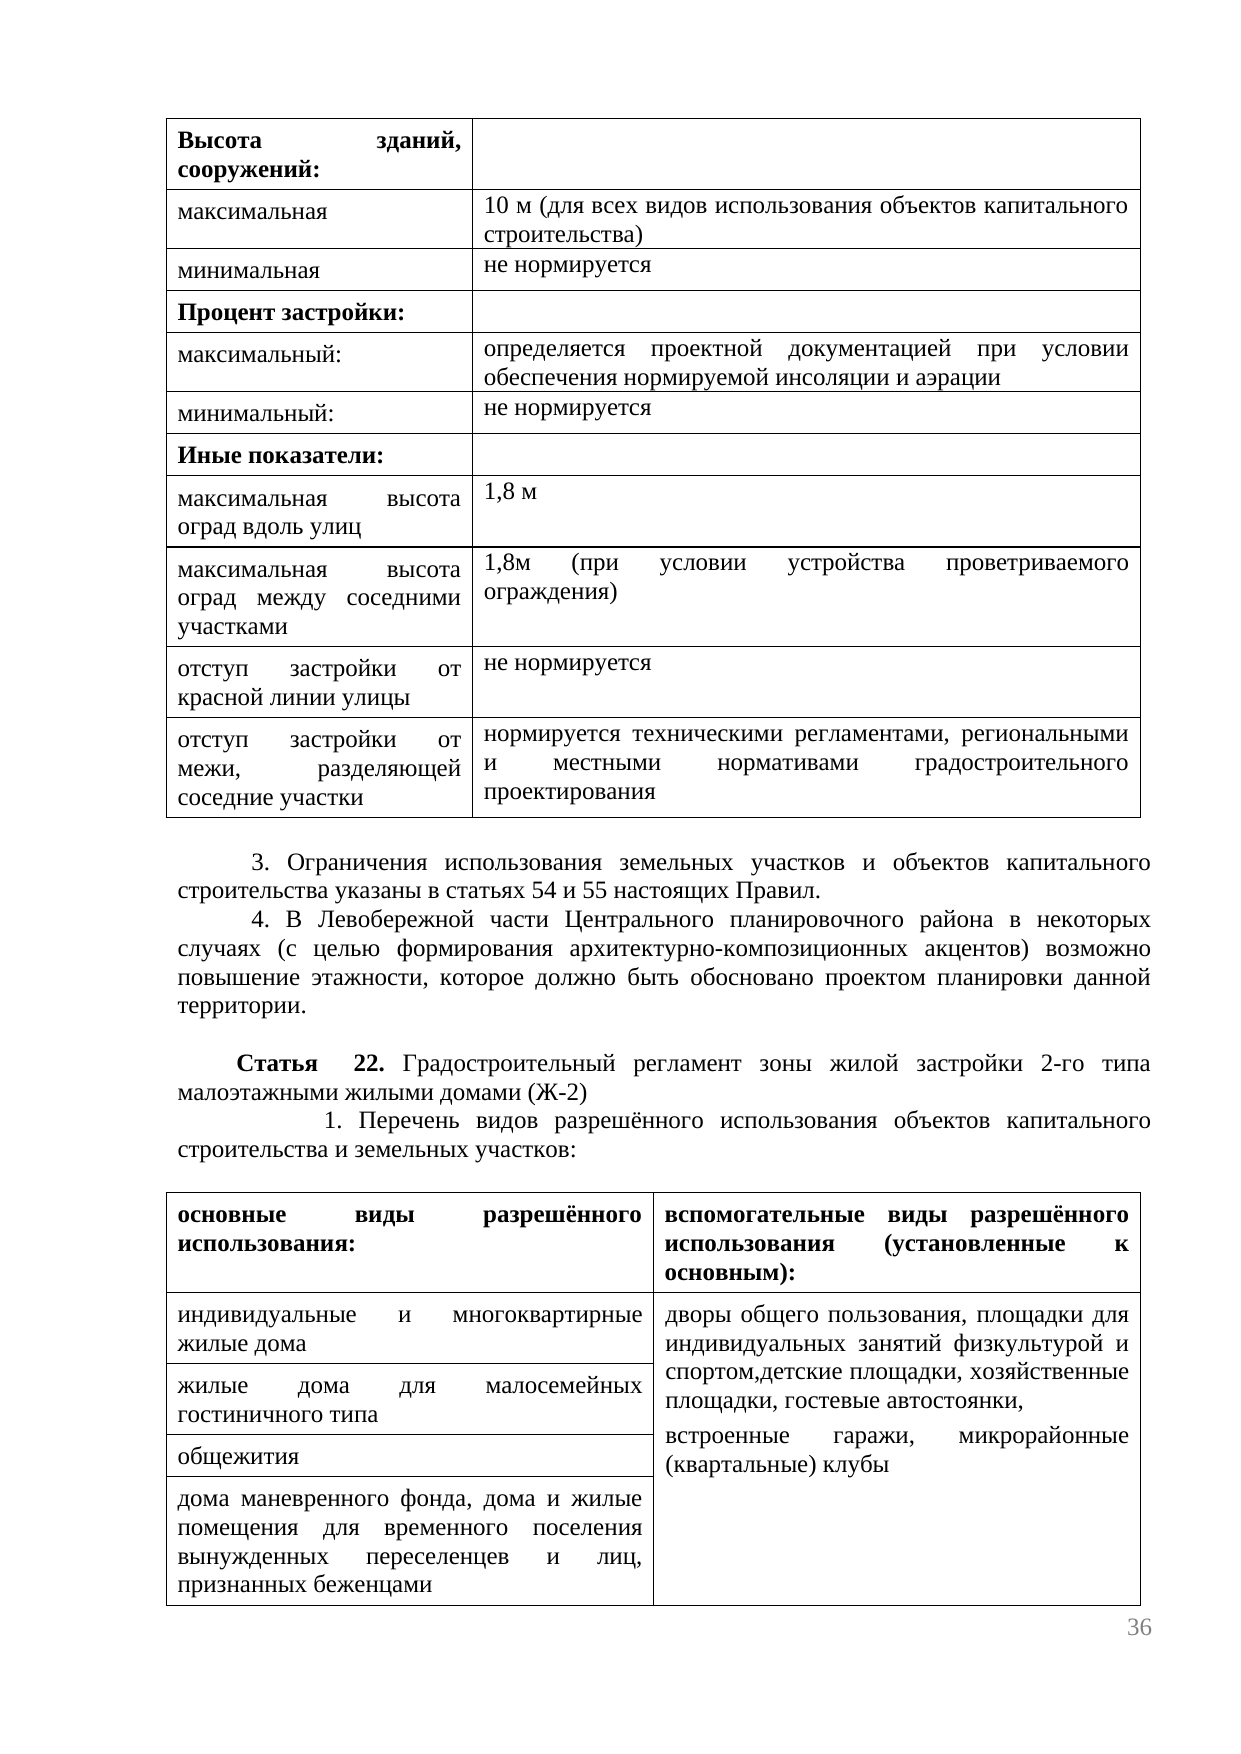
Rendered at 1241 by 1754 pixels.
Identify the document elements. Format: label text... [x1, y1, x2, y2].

table_cell Иные показатели: [167, 434, 472, 475]
table_cell 1,8м (при условии устройства проветриваемого ограждения) [473, 548, 1140, 646]
table_cell [473, 119, 1140, 189]
table_cell максимальный: [167, 333, 472, 391]
text 3. Ограничения использования земельных участков и объектов капитального строительства указаны в статьях 54 и 55 настоящих Правил. [177, 847, 1152, 904]
table_cell максимальная высота оград между соседними участками [167, 548, 472, 646]
table_cell не нормируется [473, 647, 1140, 717]
table_cell определяется проектной документацией при условии обеспечения нормируемой инсоляции и аэрации [473, 333, 1140, 391]
table_cell [473, 291, 1140, 332]
table_cell [473, 434, 1140, 475]
table_cell отступ застройки от красной линии улицы [167, 647, 472, 717]
table_cell дома маневренного фонда, дома и жилые помещения для временного поселения вынужденных переселенцев и лиц, признанных беженцами [167, 1477, 653, 1604]
table_cell не нормируется [473, 392, 1140, 433]
table_cell дворы общего пользования, площадки для индивидуальных занятий физкультурой и спортом,детские площадки, хозяйственные площадки, гостевые автостоянки, встроенные гаражи, микрорайонные (квартальные) клубы [654, 1293, 1140, 1604]
table_cell отступ застройки от межи, разделяющей соседние участки [167, 718, 472, 817]
text 1. Перечень видов разрешённого использования объектов капитального строительства и земельных участков: [177, 1106, 1152, 1163]
table_cell индивидуальные и многоквартирные жилые дома [167, 1293, 653, 1363]
table_cell Процент застройки: [167, 291, 472, 332]
table_cell общежития [167, 1435, 653, 1476]
table_cell [473, 476, 1140, 546]
table_cell Высота зданий, сооружений: [167, 119, 472, 189]
table_cell жилые дома для малосемейных гостиничного типа [167, 1364, 653, 1434]
text Статья 22. Градостроительный регламент зоны жилой застройки 2-го типа малоэтажными жилыми домами (Ж-2) [177, 1048, 1152, 1106]
table_cell 10 м (для всех видов использования объектов капитального строительства) [473, 190, 1140, 248]
table_cell нормируется техническими регламентами, региональными и местными нормативами градостроительного проектирования [473, 718, 1140, 817]
table_cell не нормируется [473, 249, 1140, 290]
table_header основные виды разрешённого использования: [167, 1193, 653, 1292]
text 4. В Левобережной части Центрального планировочного района в некоторых случаях (с целью формирования архитектурно-композиционных акцентов) возможно повышение этажности, которое должно быть обосновано проектом планировки данной территории. [177, 904, 1152, 1019]
table_cell минимальная [167, 249, 472, 290]
table_cell минимальный: [167, 392, 472, 433]
table_cell максимальная высота оград вдоль улиц [167, 476, 472, 546]
table_cell максимальная [167, 190, 472, 248]
table_header вспомогательные виды разрешённого использования (установленные к основным): [654, 1193, 1140, 1292]
